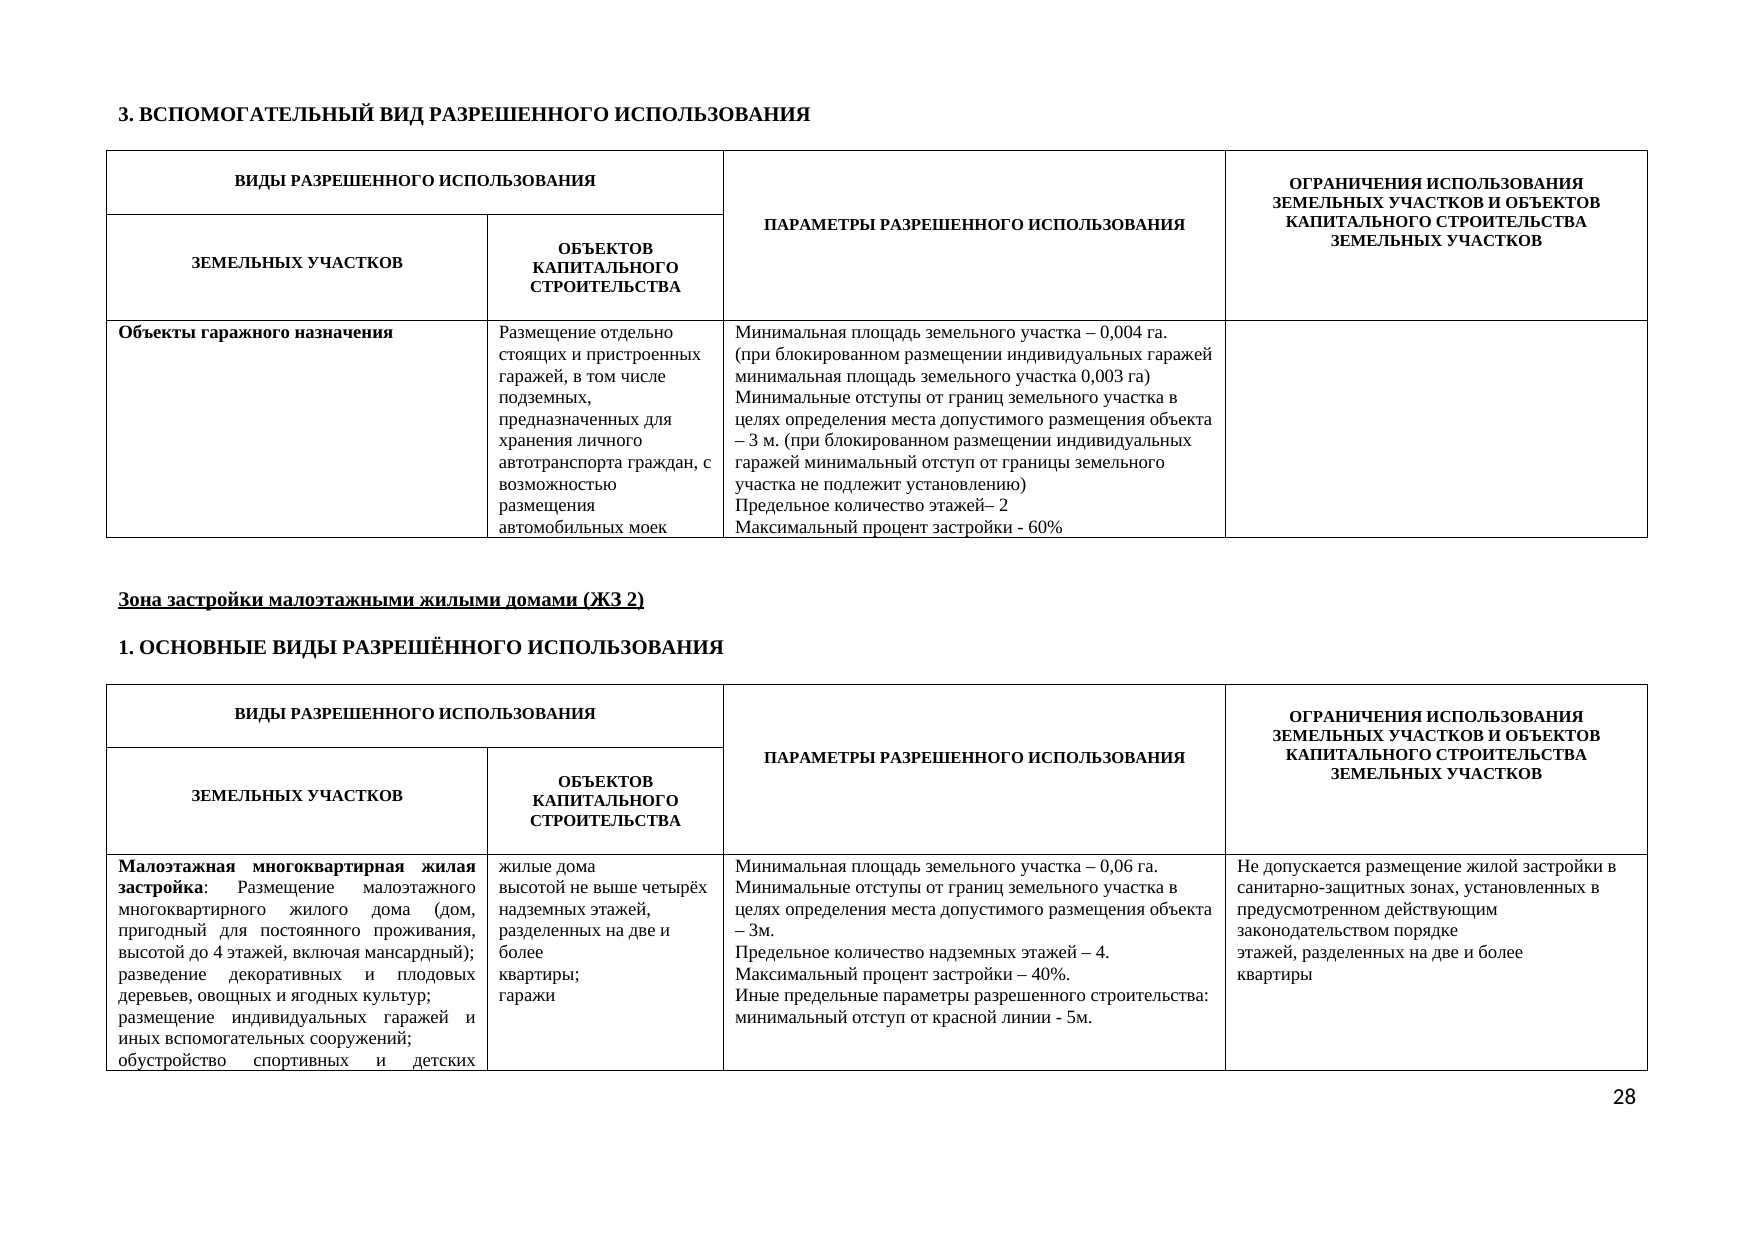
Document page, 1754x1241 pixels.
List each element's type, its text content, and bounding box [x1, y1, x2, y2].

table_header ОГРАНИЧЕНИЯ ИСПОЛЬЗОВАНИЯ ЗЕМЕЛЬНЫХ УЧАСТКОВ И ОБЪЕКТОВ КАПИТАЛЬНОГО СТРОИТЕЛЬСТВА ЗЕМЕЛЬНЫХ УЧАСТКОВ [1226, 685, 1647, 853]
table_cell ЗЕМЕЛЬНЫХ УЧАСТКОВ [107, 748, 487, 853]
table_cell Объекты гаражного назначения [107, 321, 487, 537]
table_cell ОБЪЕКТОВ КАПИТАЛЬНОГО СТРОИТЕЛЬСТВА [488, 748, 723, 853]
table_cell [1226, 855, 1647, 1070]
table_header ВИДЫ РАЗРЕШЕННОГО ИСПОЛЬЗОВАНИЯ [107, 685, 723, 747]
text 3. ВСПОМОГАТЕЛЬНЫЙ ВИД РАЗРЕШЕННОГО ИСПОЛЬЗОВАНИЯ [118, 102, 1636, 126]
table_cell Размещение отдельно стоящих и пристроенных гаражей, в том числе подземных, предназначенных для хранения личного автотранспорта граждан, с возможностью размещения автомобильных моек [488, 321, 723, 537]
table_cell Минимальная площадь земельного участка – 0,004 га. (при блокированном размещении индивидуальных гаражей минимальная площадь земельного участка 0,003 га) Минимальные отступы от границ земельного участка в целях определения места допустимого размещения объекта – 3 м. (при блокированном размещении индивидуальных гаражей минимальный отступ от границы земельного участка не подлежит установлению) Предельное количество этажей– 2 Максимальный процент застройки - 60% [724, 321, 1225, 537]
table_header ВИДЫ РАЗРЕШЕННОГО ИСПОЛЬЗОВАНИЯ [107, 151, 723, 214]
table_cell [107, 855, 487, 1070]
table_header ПАРАМЕТРЫ РАЗРЕШЕННОГО ИСПОЛЬЗОВАНИЯ [724, 151, 1225, 320]
table_cell [1226, 321, 1647, 537]
table_header ПАРАМЕТРЫ РАЗРЕШЕННОГО ИСПОЛЬЗОВАНИЯ [724, 685, 1225, 853]
text Зона застройки малоэтажными жилыми домами (ЖЗ 2) [118, 587, 1636, 611]
table_cell ЗЕМЕЛЬНЫХ УЧАСТКОВ [107, 215, 487, 320]
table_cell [488, 855, 723, 1070]
table_header ОГРАНИЧЕНИЯ ИСПОЛЬЗОВАНИЯ ЗЕМЕЛЬНЫХ УЧАСТКОВ И ОБЪЕКТОВ КАПИТАЛЬНОГО СТРОИТЕЛЬСТВА ЗЕМЕЛЬНЫХ УЧАСТКОВ [1226, 151, 1647, 320]
text 1. ОСНОВНЫЕ ВИДЫ РАЗРЕШЁННОГО ИСПОЛЬЗОВАНИЯ [118, 635, 1636, 659]
table_cell ОБЪЕКТОВ КАПИТАЛЬНОГО СТРОИТЕЛЬСТВА [488, 215, 723, 320]
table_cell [724, 855, 1225, 1070]
